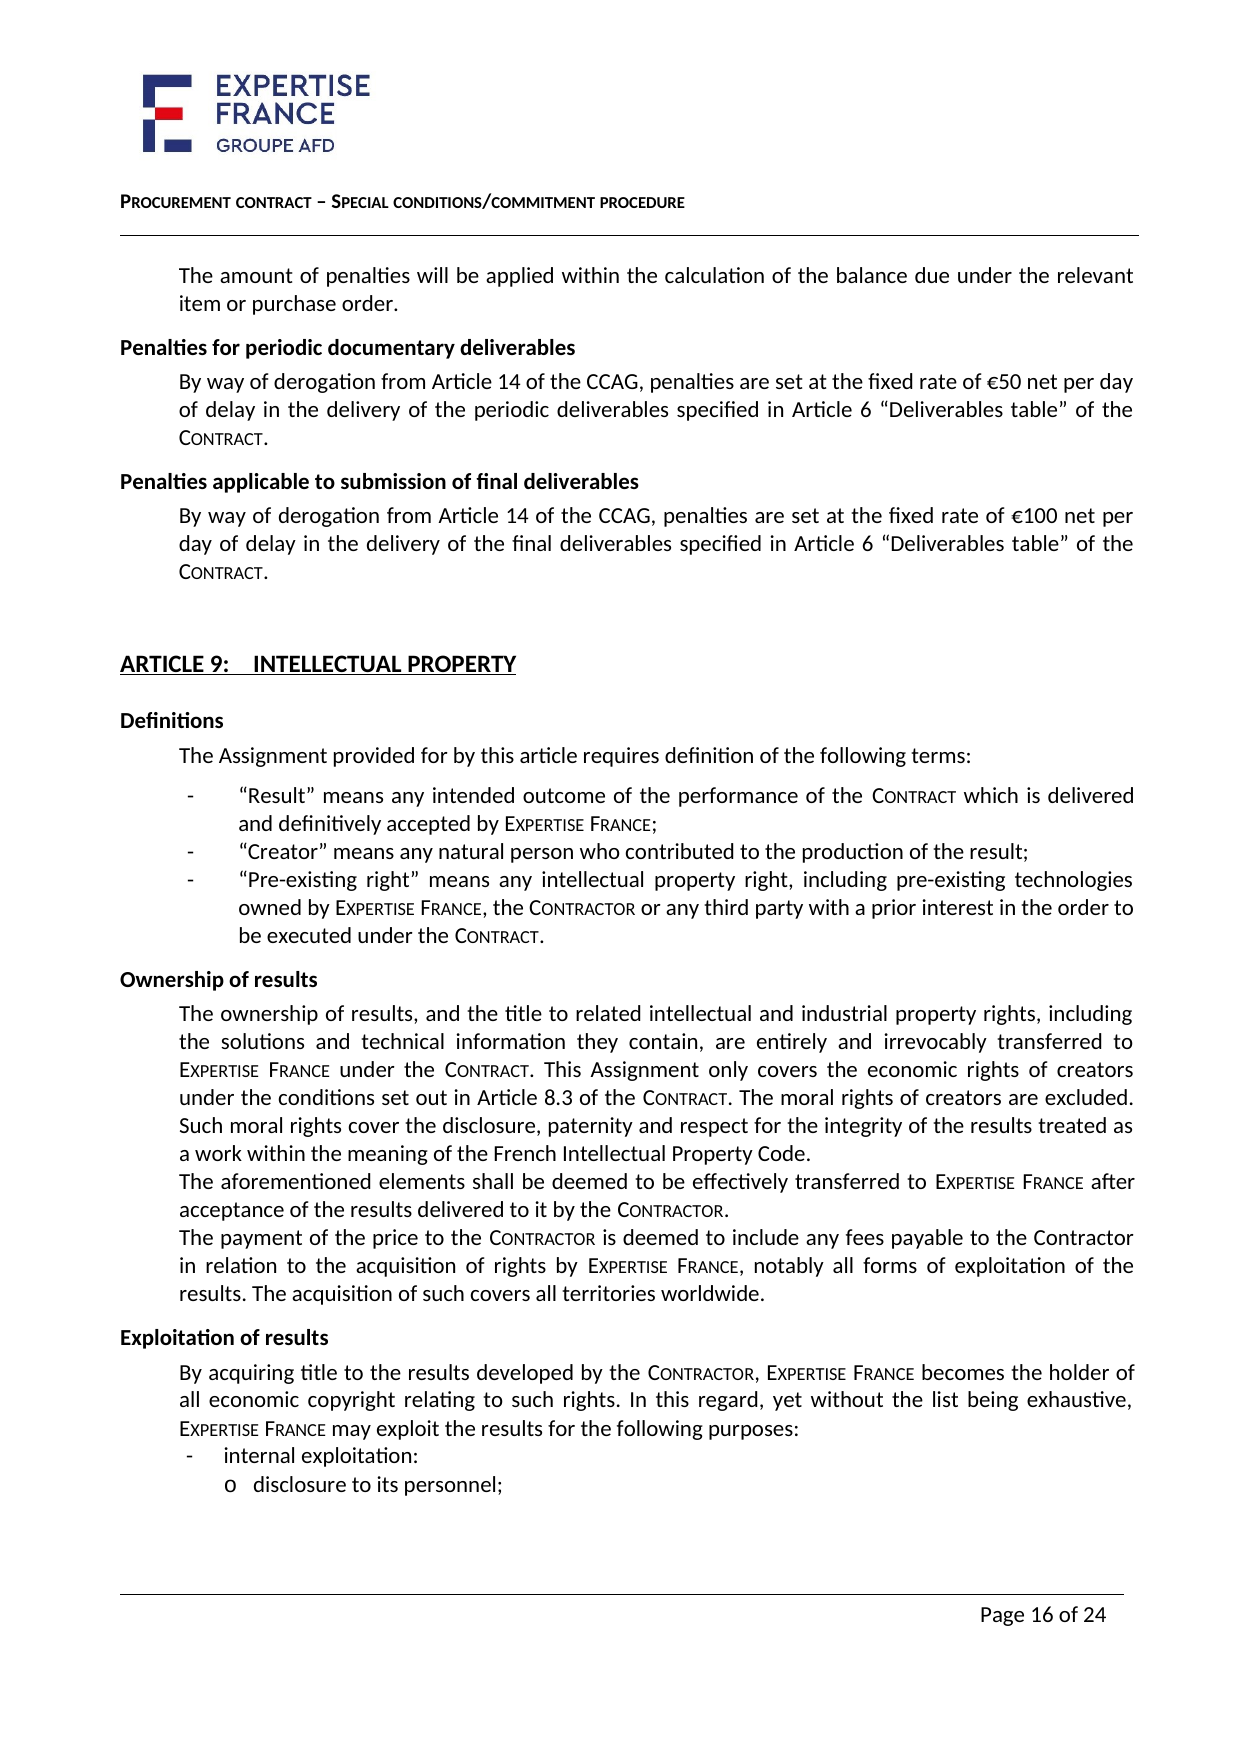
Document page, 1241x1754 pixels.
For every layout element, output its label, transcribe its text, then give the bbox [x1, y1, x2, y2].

list internal exploitation: [186, 1442, 1135, 1470]
list By way of derogation from Article 14 of the CCAG, penalties are set at the fixed rate of €50 net per day of delay in the delivery of the periodic deliverables specified in Article 6 “Deliverables table” of the Contract. [178, 367, 1135, 451]
subtitle Exploitation of results [120, 1320, 1135, 1351]
subtitle Definitions [120, 703, 1135, 734]
list “Result” means any intended outcome of the performance of the Contract which is delivered and definitively accepted by Expertise France; [187, 781, 1135, 837]
text The aforementioned elements shall be deemed to be effectively transferred to Expertise France after acceptance of the results delivered to it by the Contractor. [179, 1167, 1135, 1223]
subtitle Ownership of results [120, 962, 1135, 993]
text The Assignment provided for by this article requires definition of the following terms: [179, 741, 1135, 769]
text The payment of the price to the Contractor is deemed to include any fees payable to the Contractor in relation to the acquisition of rights by Expertise France, notably all forms of exploitation of the results. The acquisition of such covers all territories worldwide. [179, 1223, 1135, 1308]
list “Pre-existing right” means any intellectual property right, including pre-existing technologies owned by Expertise France, the Contractor or any third party with a prior interest in the order to be executed under the Contract. [187, 865, 1135, 949]
picture [120, 41, 397, 183]
subtitle Penalties applicable to submission of final deliverables [120, 464, 1135, 495]
text The amount of penalties will be applied within the calculation of the balance due under the relevant item or purchase order. [178, 261, 1135, 317]
list intellectual property [120, 648, 1135, 678]
text By acquiring title to the results developed by the Contractor, Expertise France becomes the holder of all economic copyright relating to such rights. In this regard, yet without the list being exhaustive, Expertise France may exploit the results for the following purposes: [179, 1358, 1135, 1442]
text The ownership of results, and the title to related intellectual and industrial property rights, including the solutions and technical information they contain, are entirely and irrevocably transferred to Expertise France under the Contract. This Assignment only covers the economic rights of creators under the conditions set out in Article 8.3 of the Contract. The moral rights of creators are excluded. Such moral rights cover the disclosure, paternity and respect for the integrity of the results treated as a work within the meaning of the French Intellectual Property Code. [179, 999, 1135, 1167]
list disclosure to its personnel; [223, 1470, 1135, 1499]
list By way of derogation from Article 14 of the CCAG, penalties are set at the fixed rate of €100 net per day of delay in the delivery of the final deliverables specified in Article 6 “Deliverables table” of the Contract. [178, 501, 1135, 585]
subtitle Penalties for periodic documentary deliverables [120, 329, 1135, 361]
list “Creator” means any natural person who contributed to the production of the result; [187, 837, 1135, 865]
